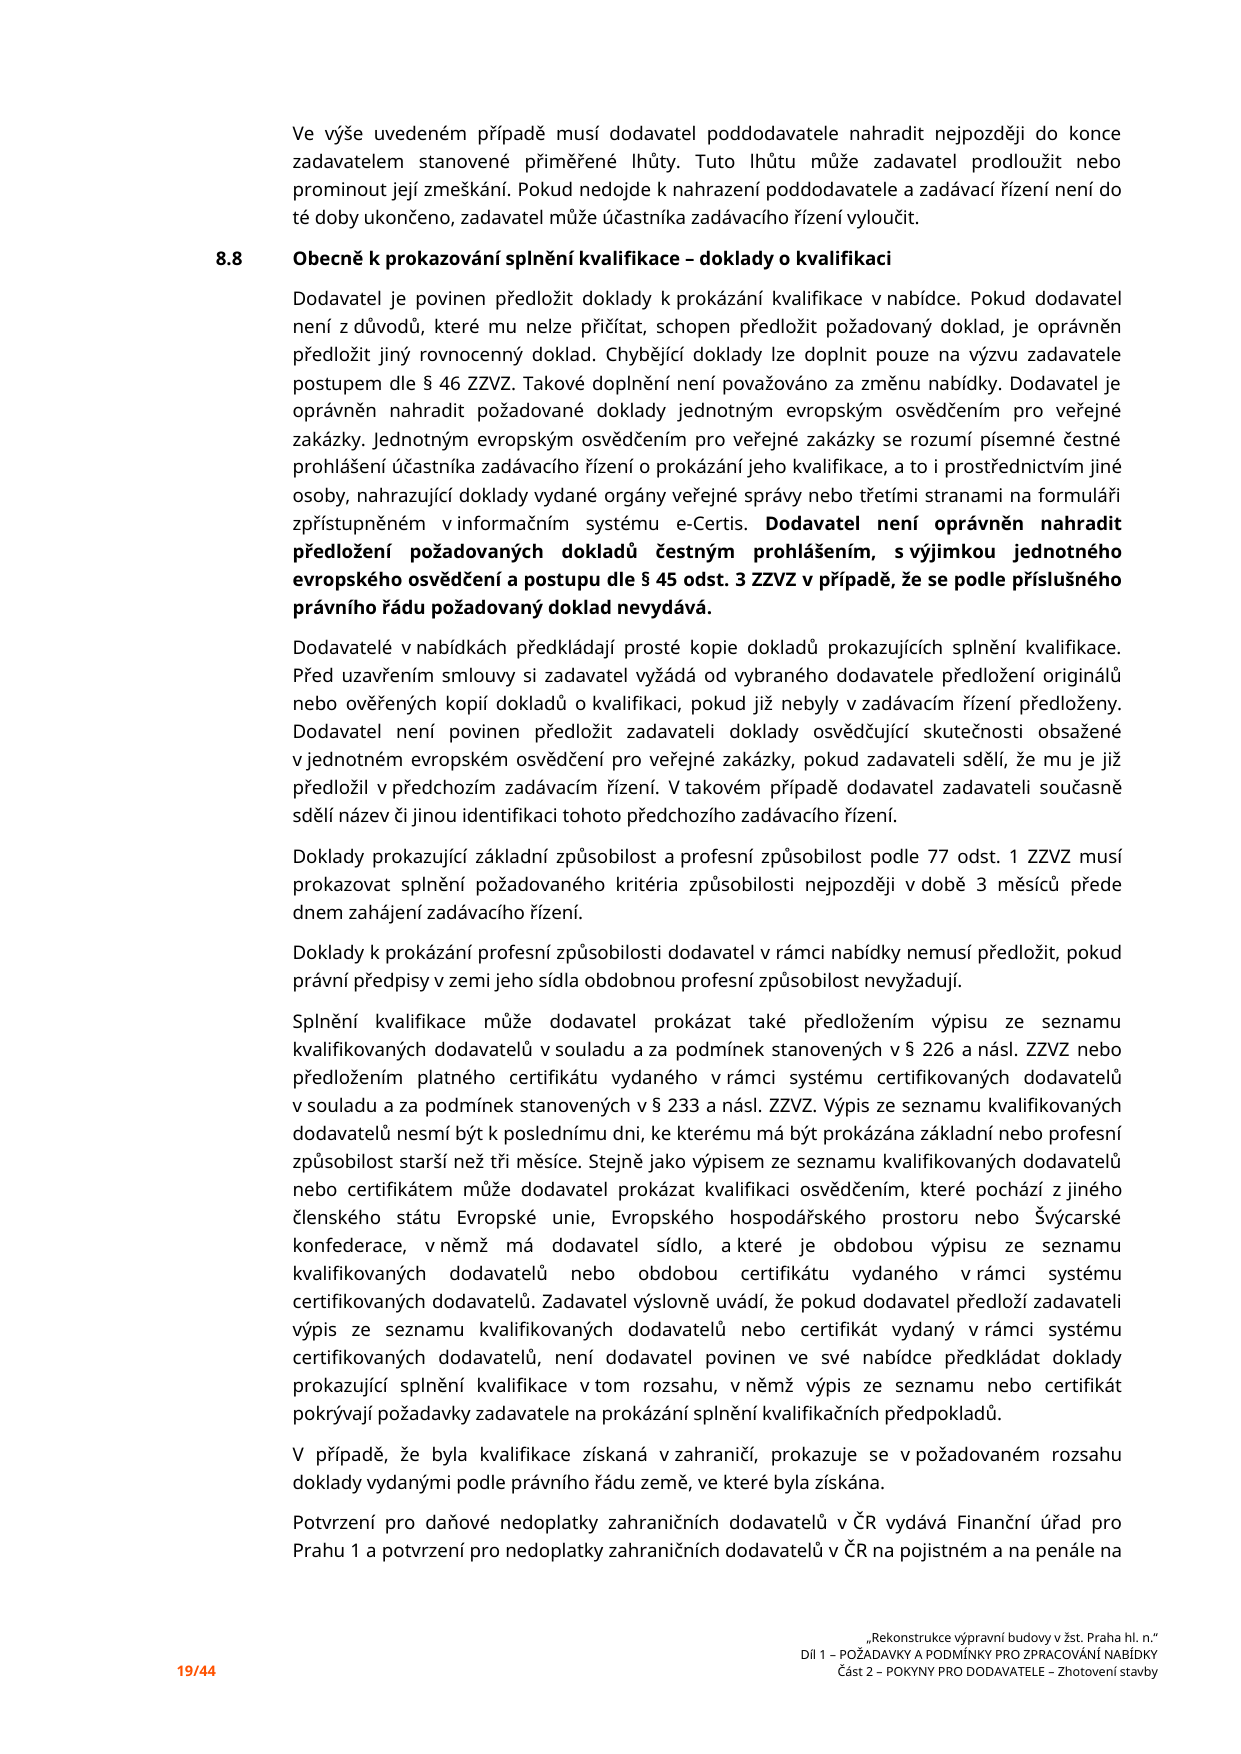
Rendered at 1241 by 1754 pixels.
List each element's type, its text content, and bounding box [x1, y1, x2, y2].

text V případě, že byla kvalifikace získaná v zahraničí, prokazuje se v požadovaném rozsahu doklady vydanými podle právního řádu země, ve které byla získána. [292, 1441, 1122, 1494]
text Ve výše uvedeném případě musí dodavatel poddodavatele nahradit nejpozději do konce zadavatelem stanovené přiměřené lhůty. Tuto lhůtu může zadavatel prodloužit nebo prominout její zmeškání. Pokud nedojde k nahrazení poddodavatele a zadávací řízení není do té doby ukončeno, zadavatel může účastníka zadávacího řízení vyloučit. [292, 121, 1122, 230]
text Splnění kvalifikace může dodavatel prokázat také předložením výpisu ze seznamu kvalifikovaných dodavatelů v souladu a za podmínek stanovených v § 226 a násl. ZZVZ nebo předložením platného certifikátu vydaného v rámci systému certifikovaných dodavatelů v souladu a za podmínek stanovených v § 233 a násl. ZZVZ. Výpis ze seznamu kvalifikovaných dodavatelů nesmí být k poslednímu dni, ke kterému má být prokázána základní nebo profesní způsobilost starší než tři měsíce. Stejně jako výpisem ze seznamu kvalifikovaných dodavatelů nebo certifikátem může dodavatel prokázat kvalifikaci osvědčením, které pochází z jiného členského státu Evropské unie, Evropského hospodářského prostoru nebo Švýcarské konfederace, v němž má dodavatel sídlo, a které je obdobou výpisu ze seznamu kvalifikovaných dodavatelů nebo obdobou certifikátu vydaného v rámci systému certifikovaných dodavatelů. Zadavatel výslovně uvádí, že pokud dodavatel předloží zadavateli výpis ze seznamu kvalifikovaných dodavatelů nebo certifikát vydaný v rámci systému certifikovaných dodavatelů, není dodavatel povinen ve své nabídce předkládat doklady prokazující splnění kvalifikace v tom rozsahu, v němž výpis ze seznamu nebo certifikát pokrývají požadavky zadavatele na prokázání splnění kvalifikačních předpokladů. [292, 1008, 1122, 1426]
text Obecně k prokazování splnění kvalifikace – doklady o kvalifikaci [216, 245, 1122, 271]
text Dodavatel je povinen předložit doklady k prokázání kvalifikace v nabídce. Pokud dodavatel není z důvodů, které mu nelze přičítat, schopen předložit požadovaný doklad, je oprávněn předložit jiný rovnocenný doklad. Chybějící doklady lze doplnit pouze na výzvu zadavatele postupem dle § 46 ZZVZ. Takové doplnění není považováno za změnu nabídky. Dodavatel je oprávněn nahradit požadované doklady jednotným evropským osvědčením pro veřejné zakázky. Jednotným evropským osvědčením pro veřejné zakázky se rozumí písemné čestné prohlášení účastníka zadávacího řízení o prokázání jeho kvalifikace, a to i prostřednictvím jiné osoby, nahrazující doklady vydané orgány veřejné správy nebo třetími stranami na formuláři zpřístupněném v informačním systému e-Certis. Dodavatel není oprávněn nahradit předložení požadovaných dokladů čestným prohlášením, s výjimkou jednotného evropského osvědčení a postupu dle § 45 odst. 3 ZZVZ v případě, že se podle příslušného právního řádu požadovaný doklad nevydává. [292, 286, 1122, 619]
text Doklady prokazující základní způsobilost a profesní způsobilost podle 77 odst. 1 ZZVZ musí prokazovat splnění požadovaného kritéria způsobilosti nejpozději v době 3 měsíců přede dnem zahájení zadávacího řízení. [292, 843, 1122, 925]
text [292, 1509, 1122, 1563]
text Doklady k prokázání profesní způsobilosti dodavatel v rámci nabídky nemusí předložit, pokud právní předpisy v zemi jeho sídla obdobnou profesní způsobilost nevyžadují. [292, 940, 1122, 993]
text Dodavatelé v nabídkách předkládají prosté kopie dokladů prokazujících splnění kvalifikace. Před uzavřením smlouvy si zadavatel vyžádá od vybraného dodavatele předložení originálů nebo ověřených kopií dokladů o kvalifikaci, pokud již nebyly v zadávacím řízení předloženy. Dodavatel není povinen předložit zadavateli doklady osvědčující skutečnosti obsažené v jednotném evropském osvědčení pro veřejné zakázky, pokud zadavateli sdělí, že mu je již předložil v předchozím zadávacím řízení. V takovém případě dodavatel zadavateli současně sdělí název či jinou identifikaci tohoto předchozího zadávacího řízení. [292, 634, 1122, 828]
